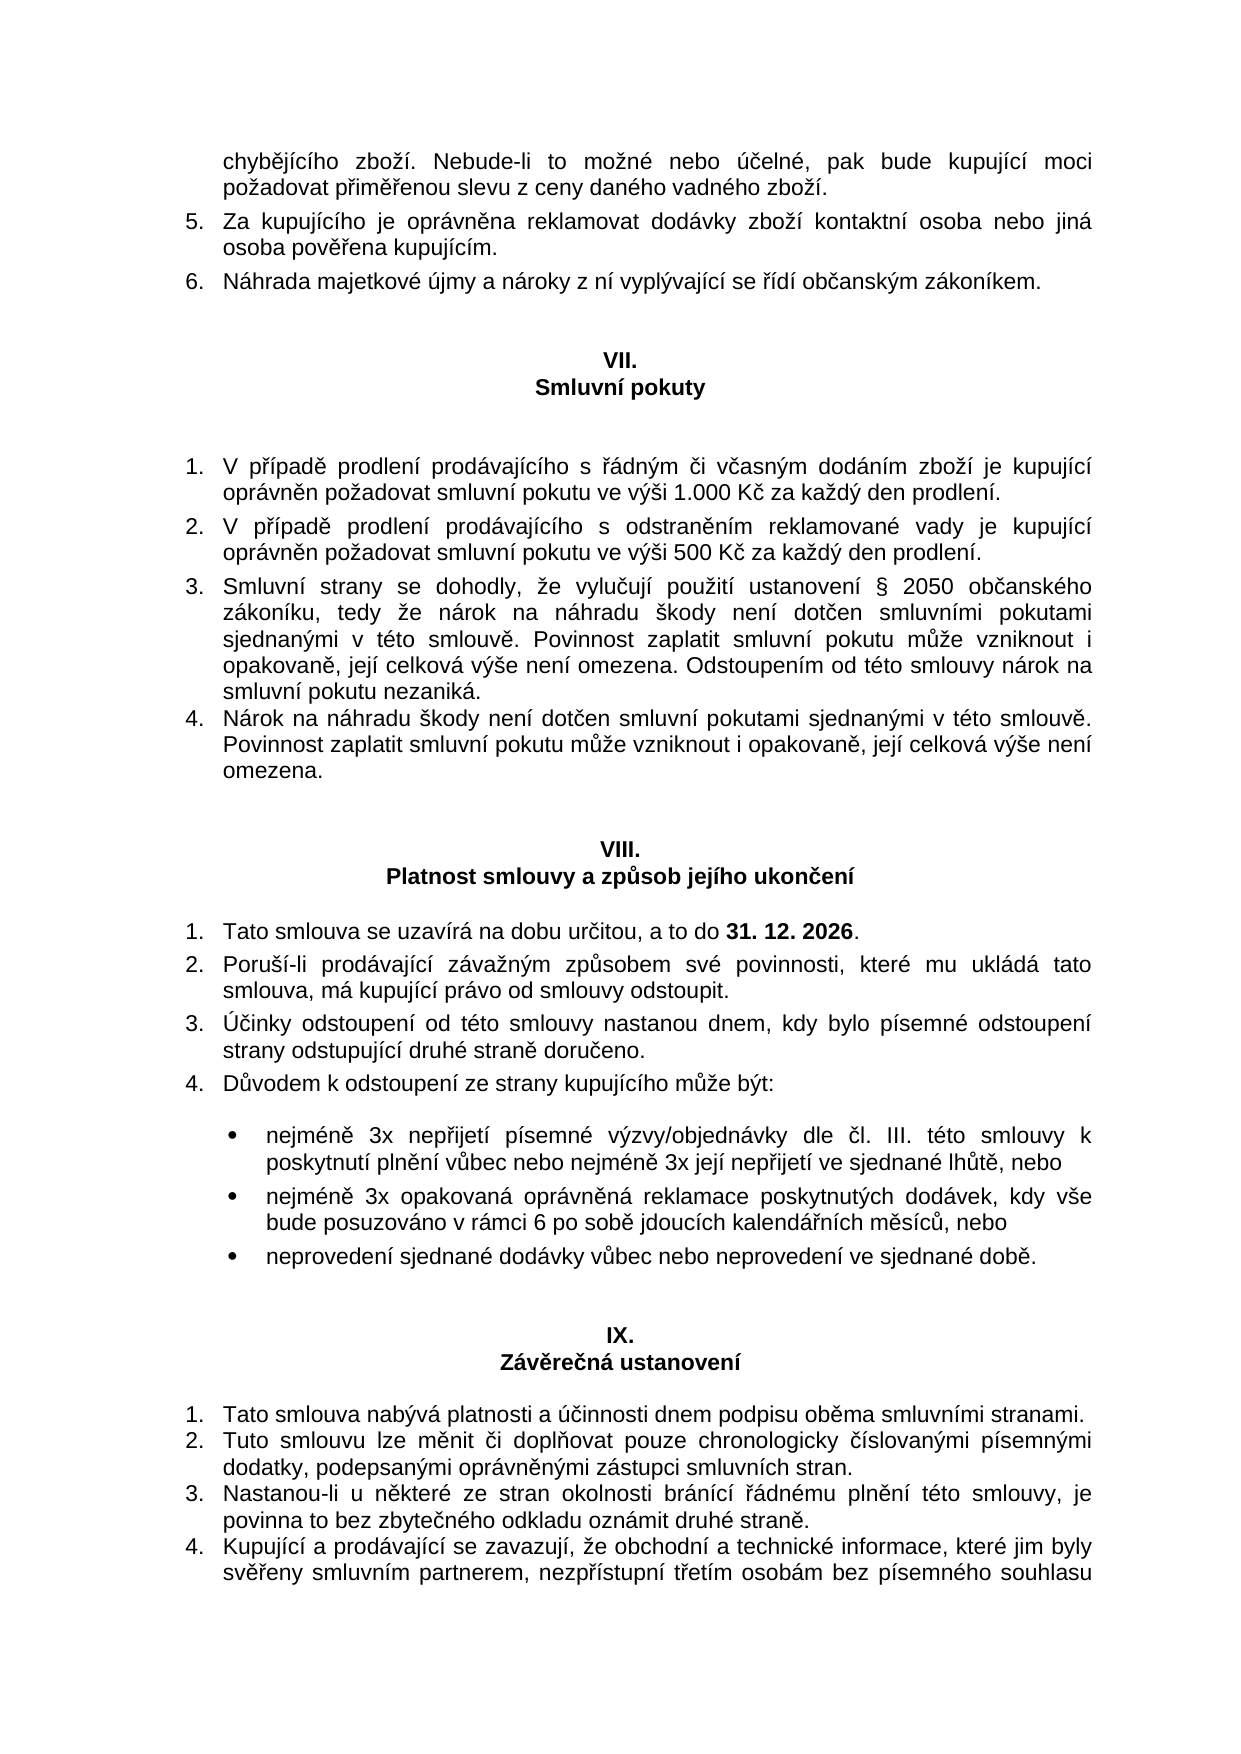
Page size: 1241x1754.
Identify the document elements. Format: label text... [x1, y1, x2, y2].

list nejméně 3x nepřijetí písemné výzvy/objednávky dle čl. III. této smlouvy k poskytnutí plnění vůbec nebo nejméně 3x její nepřijetí ve sjednané lhůtě, nebo [228, 1122, 1093, 1175]
text Platnost smlouvy a způsob jejího ukončení [148, 863, 1093, 889]
text VII. [148, 347, 1093, 374]
list Nastanou-li u některé ze stran okolnosti bránící řádnému plnění této smlouvy, je povinna to bez zbytečného odkladu oznámit druhé straně. [185, 1480, 1093, 1533]
text IX. [148, 1322, 1093, 1348]
text VIII. [148, 836, 1093, 863]
list neprovedení sjednané dodávky vůbec nebo neprovedení ve sjednané době. [228, 1243, 1093, 1269]
text Smluvní pokuty [148, 374, 1093, 400]
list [185, 148, 1093, 200]
list Nárok na náhradu škody není dotčen smluvní pokutami sjednanými v této smlouvě. Povinnost zaplatit smluvní pokutu může vzniknout i opakovaně, její celková výše není omezena. [185, 705, 1093, 784]
list Smluvní strany se dohodly, že vylučují použití ustanovení § 2050 občanského zákoníku, tedy že nárok na náhradu škody není dotčen smluvními pokutami sjednanými v této smlouvě. Povinnost zaplatit smluvní pokutu může vzniknout i opakovaně, její celková výše není omezena. Odstoupením od této smlouvy nárok na smluvní pokutu nezaniká. [185, 573, 1093, 705]
text Závěrečná ustanovení [148, 1348, 1093, 1375]
list Důvodem k odstoupení ze strany kupujícího může být: [185, 1070, 1093, 1096]
list V případě prodlení prodávajícího s odstraněním reklamované vady je kupující oprávněn požadovat smluvní pokutu ve výši 500 Kč za každý den prodlení. [185, 513, 1093, 566]
list V případě prodlení prodávajícího s řádným či včasným dodáním zboží je kupující oprávněn požadovat smluvní pokutu ve výši 1.000 Kč za každý den prodlení. [185, 453, 1093, 505]
list Tuto smlouvu lze měnit či doplňovat pouze chronologicky číslovanými písemnými dodatky, podepsanými oprávněnými zástupci smluvních stran. [185, 1427, 1093, 1480]
list Za kupujícího je oprávněna reklamovat dodávky zboží kontaktní osoba nebo jiná osoba pověřena kupujícím. [185, 208, 1093, 261]
list nejméně 3x opakovaná oprávněná reklamace poskytnutých dodávek, kdy vše bude posuzováno v rámci 6 po sobě jdoucích kalendářních měsíců, nebo [228, 1183, 1093, 1235]
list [185, 1533, 1093, 1586]
list Tato smlouva se uzavírá na dobu určitou, a to do 31. 12. 2026. [185, 918, 1093, 944]
list Poruší-li prodávající závažným způsobem své povinnosti, které mu ukládá tato smlouva, má kupující právo od smlouvy odstoupit. [185, 951, 1093, 1004]
list Účinky odstoupení od této smlouvy nastanou dnem, kdy bylo písemné odstoupení strany odstupující druhé straně doručeno. [185, 1010, 1093, 1063]
list Tato smlouva nabývá platnosti a účinnosti dnem podpisu oběma smluvními stranami. [185, 1401, 1093, 1427]
list Náhrada majetkové újmy a nároky z ní vyplývající se řídí občanským zákoníkem. [185, 268, 1093, 294]
